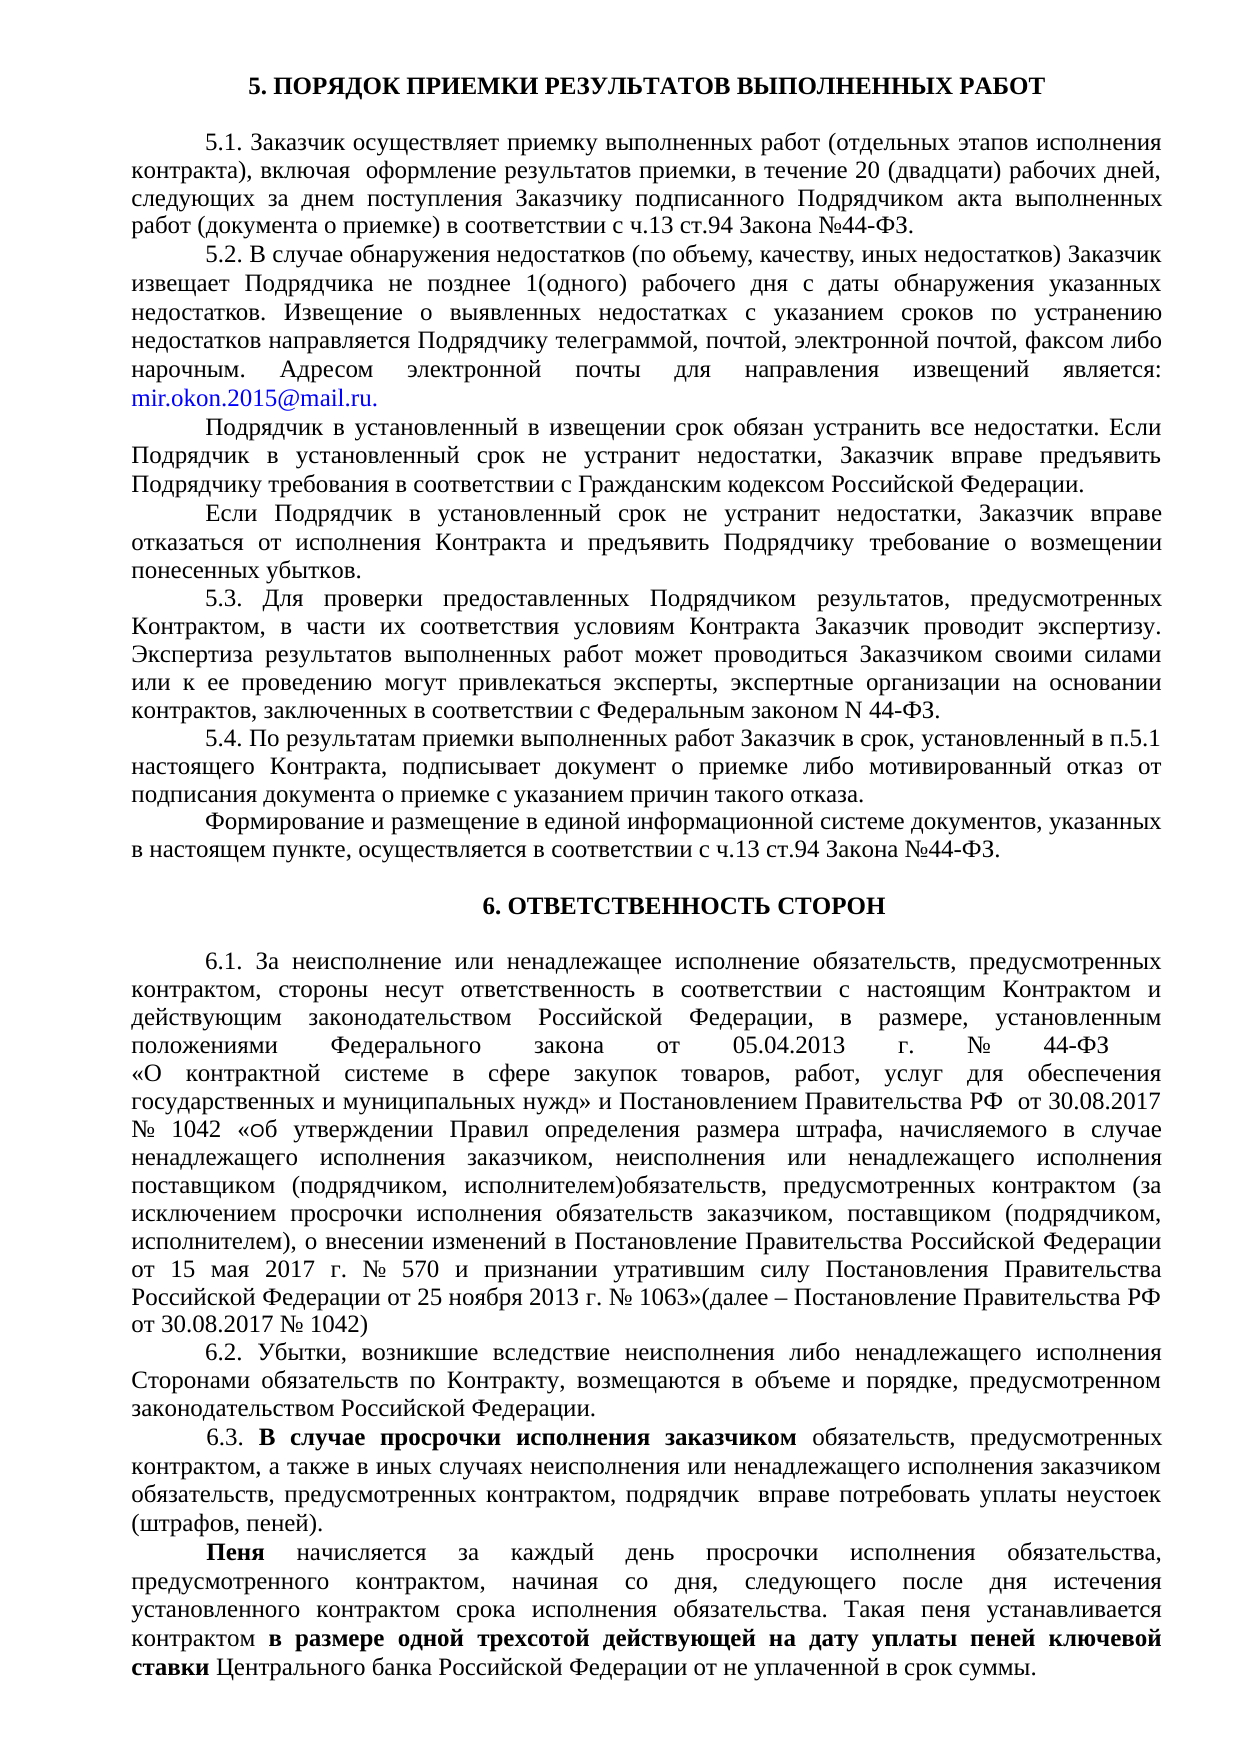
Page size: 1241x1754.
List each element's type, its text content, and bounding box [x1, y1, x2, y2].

text 6. ОТВЕТСТВЕННОСТЬ СТОРОН [131, 891, 1162, 920]
text 6.1. За неисполнение или ненадлежащее исполнение обязательств, предусмотренных контрактом, стороны несут ответственность в соответствии с настоящим Контрактом и действующим законодательством Российской Федерации, в размере, установленным положениями Федерального закона от 05.04.2013 г. № 44-ФЗ «О контрактной системе в сфере закупок товаров, работ, услуг для обеспечения государственных и муниципальных нужд» и Постановлением Правительства РФ от 30.08.2017 № 1042 «Об утверждении Правил определения размера штрафа, начисляемого в случае ненадлежащего исполнения заказчиком, неисполнения или ненадлежащего исполнения поставщиком (подрядчиком, исполнителем)обязательств, предусмотренных контрактом (за исключением просрочки исполнения обязательств заказчиком, поставщиком (подрядчиком, исполнителем), о внесении изменений в Постановление Правительства Российской Федерации от 15 мая 2017 г. № 570 и признании утратившим силу Постановления Правительства Российской Федерации от 25 ноября 2013 г. № 1063»(далее – Постановление Правительства РФ от 30.08.2017 № 1042) [131, 948, 1162, 1338]
text Формирование и размещение в единой информационной системе документов, указанных в настоящем пункте, осуществляется в соответствии с ч.13 ст.94 Закона №44-ФЗ. [131, 807, 1162, 863]
text 6.2. Убытки, возникшие вследствие неисполнения либо ненадлежащего исполнения Сторонами обязательств по Контракту, возмещаются в объеме и порядке, предусмотренном законодательством Российской Федерации. [131, 1338, 1162, 1422]
text 5. ПОРЯДОК ПРИЕМКИ РЕЗУЛЬТАТОВ ВЫПОЛНЕННЫХ РАБОТ [131, 72, 1162, 100]
text Подрядчик в установленный в извещении срок обязан устранить все недостатки. Если Подрядчик в установленный срок не устранит недостатки, Заказчик вправе предъявить Подрядчику требования в соответствии с Гражданским кодексом Российской Федерации. [131, 412, 1162, 498]
text 5.2. В случае обнаружения недостатков (по объему, качеству, иных недостатков) Заказчик извещает Подрядчика не позднее 1(одного) рабочего дня с даты обнаружения указанных недостатков. Извещение о выявленных недостатках с указанием сроков по устранению недостатков направляется Подрядчику телеграммой, почтой, электронной почтой, факсом либо нарочным. Адресом электронной почты для направления извещений является: mir.okon.2015@mail.ru. [131, 239, 1162, 412]
text Если Подрядчик в установленный срок не устранит недостатки, Заказчик вправе отказаться от исполнения Контракта и предъявить Подрядчику требование о возмещении понесенных убытков. [131, 498, 1162, 584]
text 6.3. В случае просрочки исполнения заказчиком обязательств, предусмотренных контрактом, а также в иных случаях неисполнения или ненадлежащего исполнения заказчиком обязательств, предусмотренных контрактом, подрядчик вправе потребовать уплаты неустоек (штрафов, пеней). [131, 1422, 1162, 1537]
text Пеня начисляется за каждый день просрочки исполнения обязательства, предусмотренного контрактом, начиная со дня, следующего после дня истечения установленного контрактом срока исполнения обязательства. Такая пеня устанавливается контрактом в размере одной трехсотой действующей на дату уплаты пеней ключевой ставки Центрального банка Российской Федерации от не уплаченной в срок суммы. [131, 1537, 1162, 1681]
text 5.4. По результатам приемки выполненных работ Заказчик в срок, установленный в п.5.1 настоящего Контракта, подписывает документ о приемке либо мотивированный отказ от подписания документа о приемке с указанием причин такого отказа. [131, 724, 1162, 807]
text 5.1. Заказчик осуществляет приемку выполненных работ (отдельных этапов исполнения контракта), включая оформление результатов приемки, в течение 20 (двадцати) рабочих дней, следующих за днем поступления Заказчику подписанного Подрядчиком акта выполненных работ (документа о приемке) в соответствии с ч.13 ст.94 Закона №44-ФЗ. [131, 128, 1162, 239]
text 5.3. Для проверки предоставленных Подрядчиком результатов, предусмотренных Контрактом, в части их соответствия условиям Контракта Заказчик проводит экспертизу. Экспертиза результатов выполненных работ может проводиться Заказчиком своими силами или к ее проведению могут привлекаться эксперты, экспертные организации на основании контрактов, заключенных в соответствии с Федеральным законом N 44-ФЗ. [131, 584, 1162, 724]
